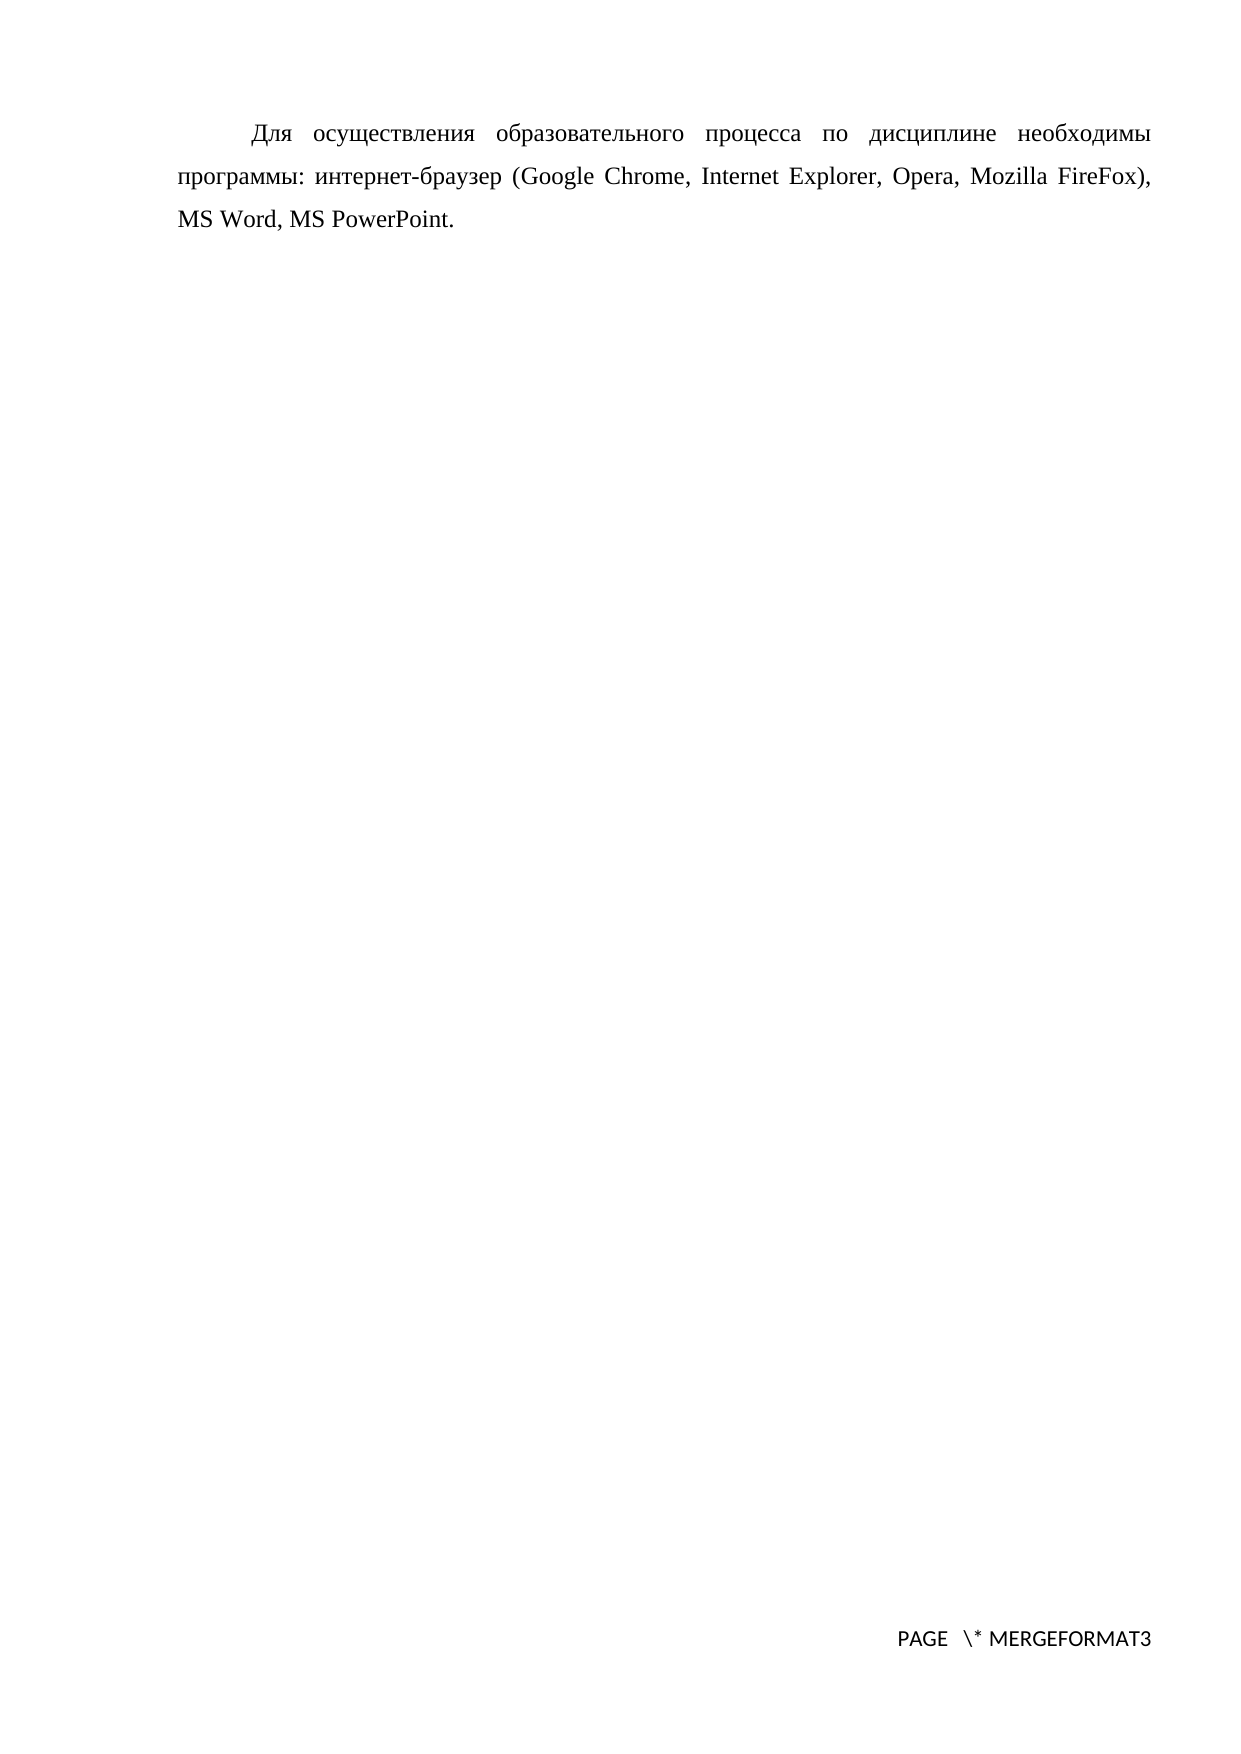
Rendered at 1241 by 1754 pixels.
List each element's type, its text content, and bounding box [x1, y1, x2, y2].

text Для осуществления образовательного процесса по дисциплине необходимы программы: интернет-браузер (Google Chrome, Internet Explorer, Opera, Mozilla FireFox), MS Word, MS PowerPoint. [177, 118, 1152, 233]
